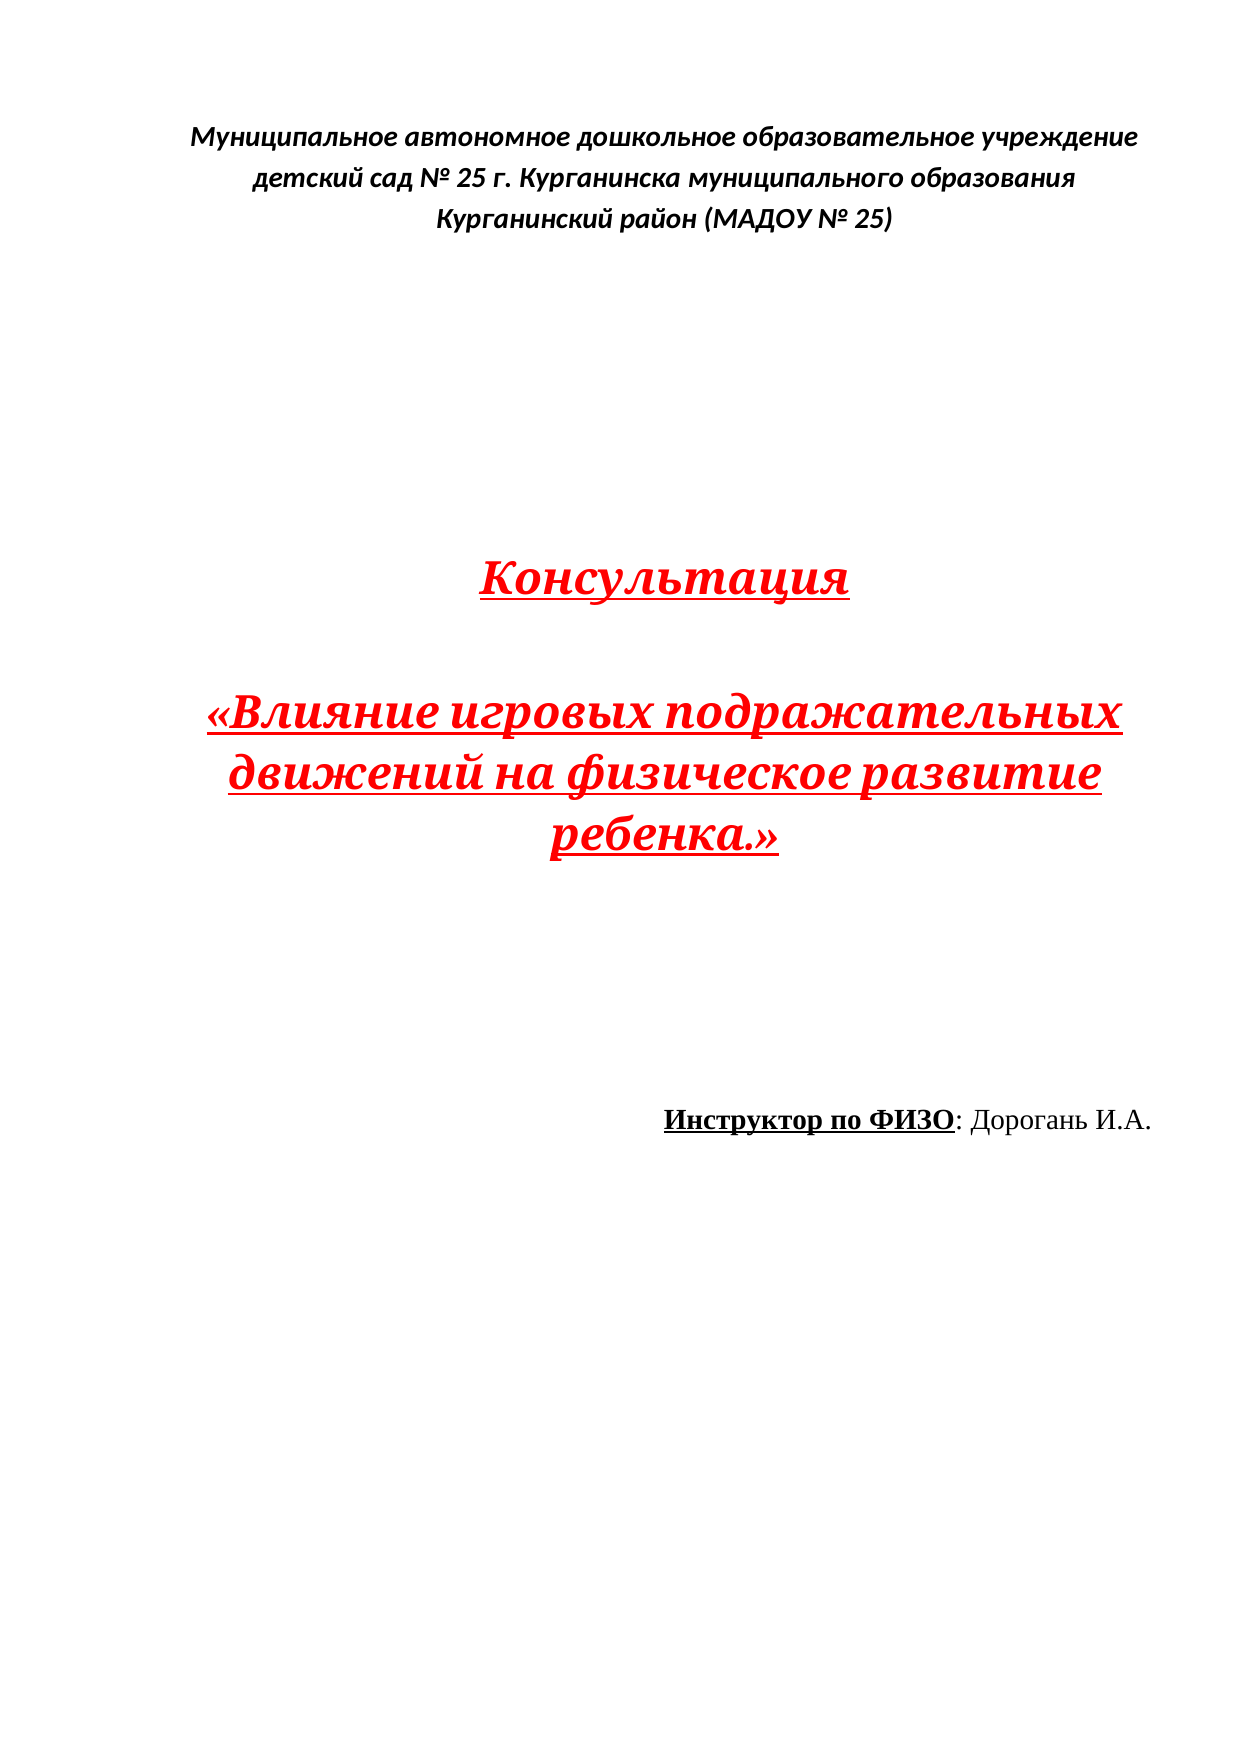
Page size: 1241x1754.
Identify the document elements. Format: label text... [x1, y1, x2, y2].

text Муниципальное автономное дошкольное образовательное учреждение детский сад № . Курганинска муниципального образования Курганинский район (МАДОУ № 25) [177, 118, 1152, 236]
text «Влияние игровых подражательных движений на физическое развитие ребенка.» [177, 688, 1152, 861]
text Инструктор по ФИЗО: Дорогань И.А. [177, 1102, 1152, 1136]
text Консультация [177, 553, 1152, 606]
